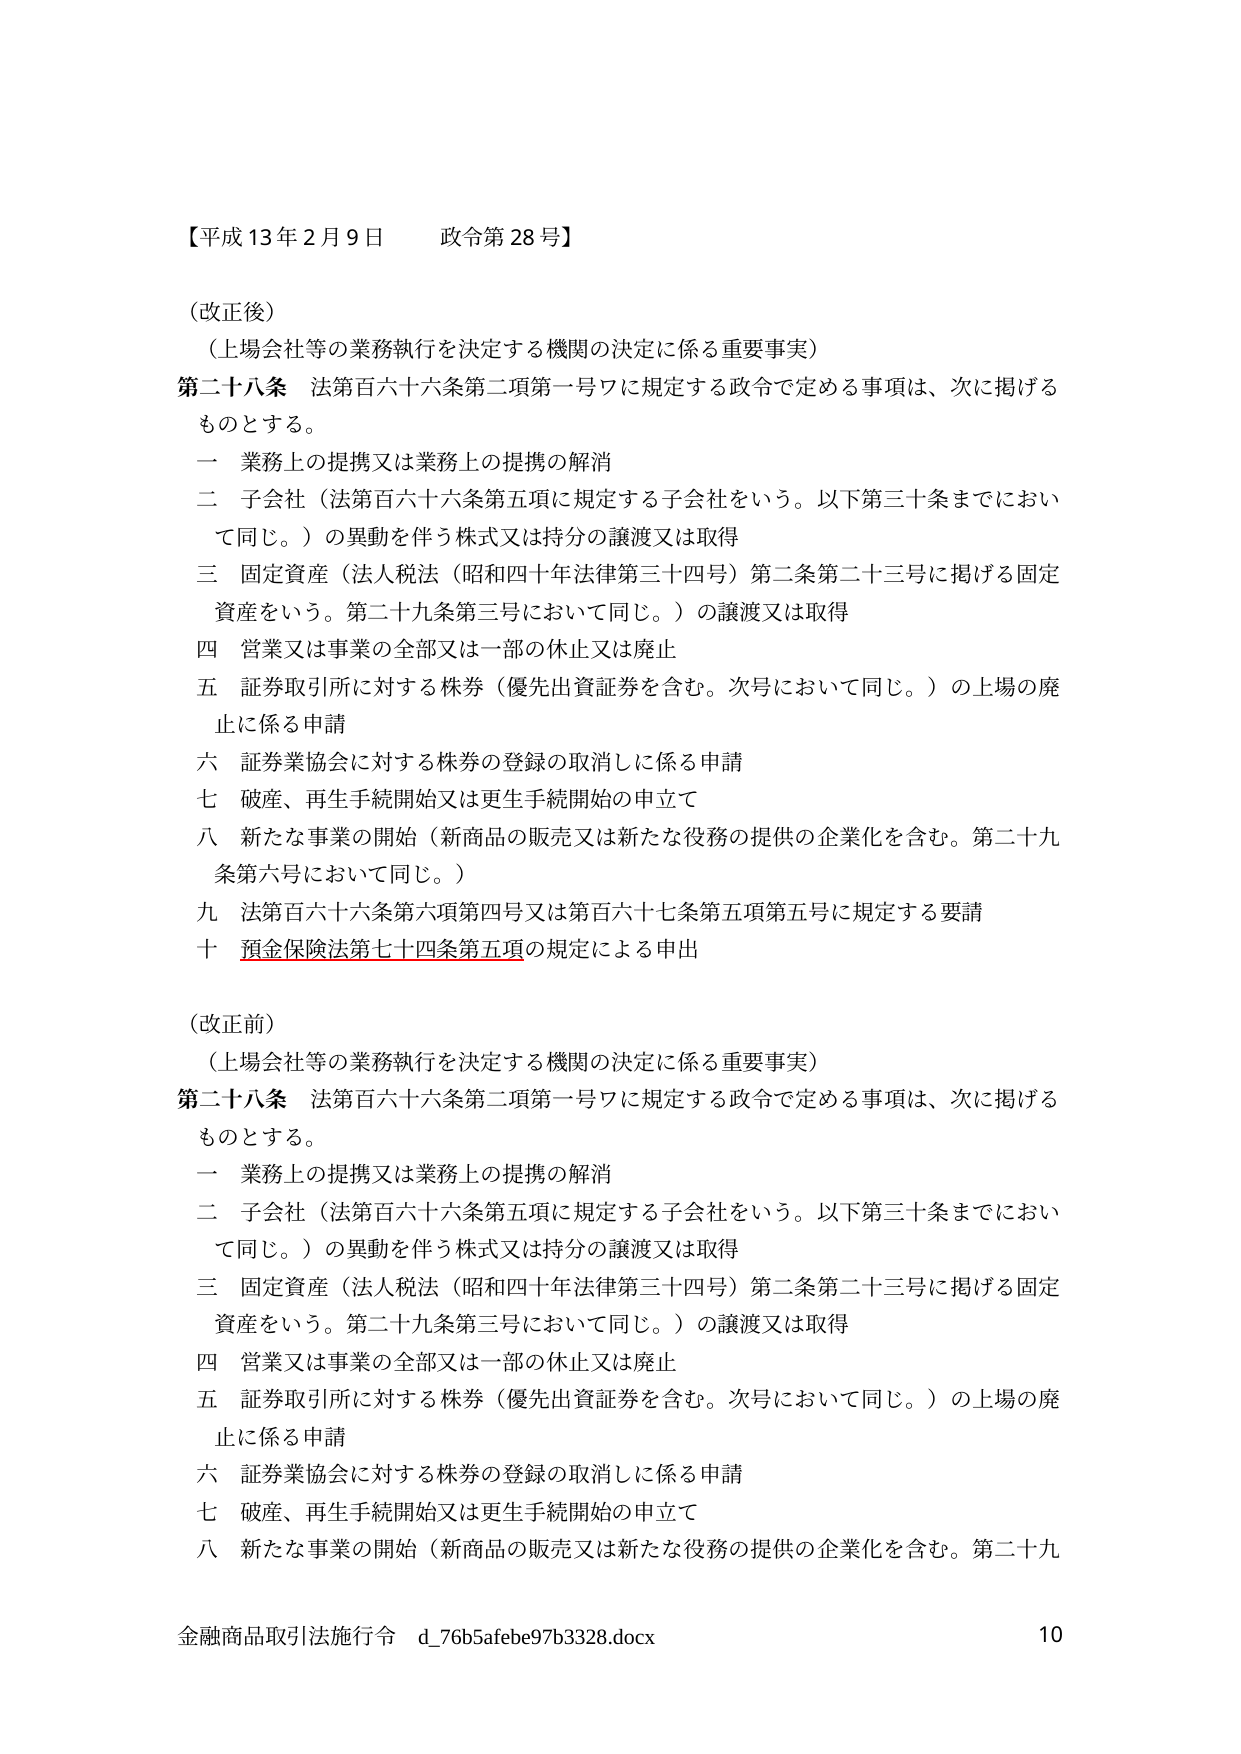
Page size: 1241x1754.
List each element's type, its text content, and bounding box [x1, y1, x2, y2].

text 第二十八条 法第百六十六条第二項第一号ワに規定する政令で定める事項は、次に掲げるものとする。 [177, 1079, 1063, 1154]
text 【平成13年2月9日 政令第28号】 [177, 217, 1063, 254]
text （上場会社等の業務執行を決定する機関の決定に係る重要事実） [196, 329, 1063, 367]
text 四 営業又は事業の全部又は一部の休止又は廃止 [196, 629, 1063, 667]
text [196, 1529, 1063, 1567]
text 二 子会社（法第百六十六条第五項に規定する子会社をいう。以下第三十条までにおいて同じ。）の異動を伴う株式又は持分の譲渡又は取得 [196, 479, 1063, 554]
text （改正後） [177, 292, 1063, 329]
text （上場会社等の業務執行を決定する機関の決定に係る重要事実） [196, 1042, 1063, 1079]
text 十 預金保険法第七十四条第五項の規定による申出 [196, 929, 1063, 967]
text 一 業務上の提携又は業務上の提携の解消 [196, 1154, 1063, 1192]
text 七 破産、再生手続開始又は更生手続開始の申立て [196, 779, 1063, 817]
text 八 新たな事業の開始（新商品の販売又は新たな役務の提供の企業化を含む。第二十九条第六号において同じ。） [196, 817, 1063, 892]
text 三 固定資産（法人税法（昭和四十年法律第三十四号）第二条第二十三号に掲げる固定資産をいう。第二十九条第三号において同じ。）の譲渡又は取得 [196, 1267, 1063, 1342]
text 第二十八条 法第百六十六条第二項第一号ワに規定する政令で定める事項は、次に掲げるものとする。 [177, 367, 1063, 442]
text 一 業務上の提携又は業務上の提携の解消 [196, 442, 1063, 479]
text 六 証券業協会に対する株券の登録の取消しに係る申請 [196, 742, 1063, 779]
text 九 法第百六十六条第六項第四号又は第百六十七条第五項第五号に規定する要請 [196, 892, 1063, 929]
text 七 破産、再生手続開始又は更生手続開始の申立て [196, 1492, 1063, 1529]
text 五 証券取引所に対する株券（優先出資証券を含む。次号において同じ。）の上場の廃止に係る申請 [196, 1379, 1063, 1454]
text 二 子会社（法第百六十六条第五項に規定する子会社をいう。以下第三十条までにおいて同じ。）の異動を伴う株式又は持分の譲渡又は取得 [196, 1192, 1063, 1267]
text 五 証券取引所に対する株券（優先出資証券を含む。次号において同じ。）の上場の廃止に係る申請 [196, 667, 1063, 742]
text 四 営業又は事業の全部又は一部の休止又は廃止 [196, 1342, 1063, 1379]
text 三 固定資産（法人税法（昭和四十年法律第三十四号）第二条第二十三号に掲げる固定資産をいう。第二十九条第三号において同じ。）の譲渡又は取得 [196, 554, 1063, 629]
text （改正前） [177, 1004, 1063, 1042]
text 六 証券業協会に対する株券の登録の取消しに係る申請 [196, 1454, 1063, 1492]
